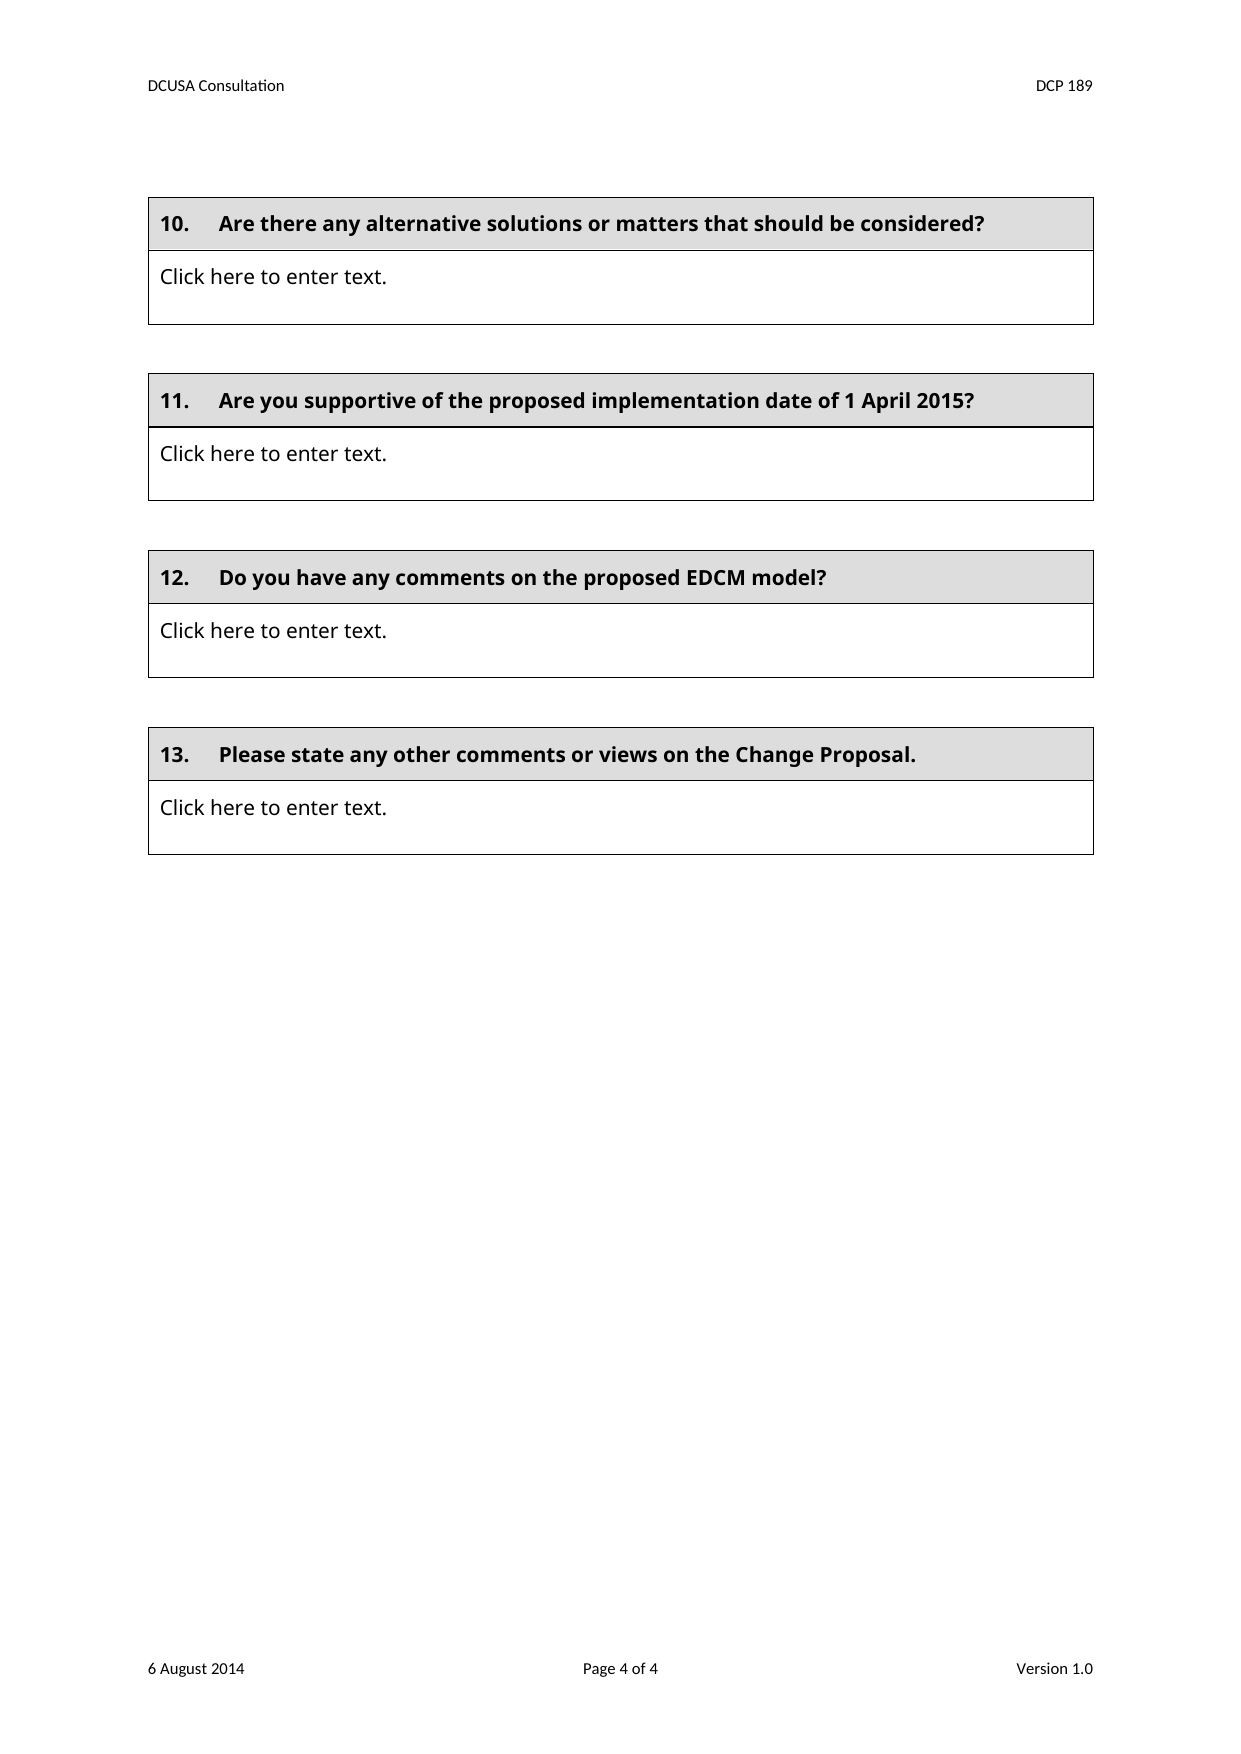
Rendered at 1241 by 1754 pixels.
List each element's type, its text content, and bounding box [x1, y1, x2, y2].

table_header Are there any alternative solutions or matters that should be considered? [149, 198, 1093, 249]
table_header Do you have any comments on the proposed EDCM model? [149, 551, 1093, 603]
table_header Please state any other comments or views on the Change Proposal. [149, 728, 1093, 780]
table_header Are you supportive of the proposed implementation date of 1 April 2015? [149, 374, 1093, 426]
